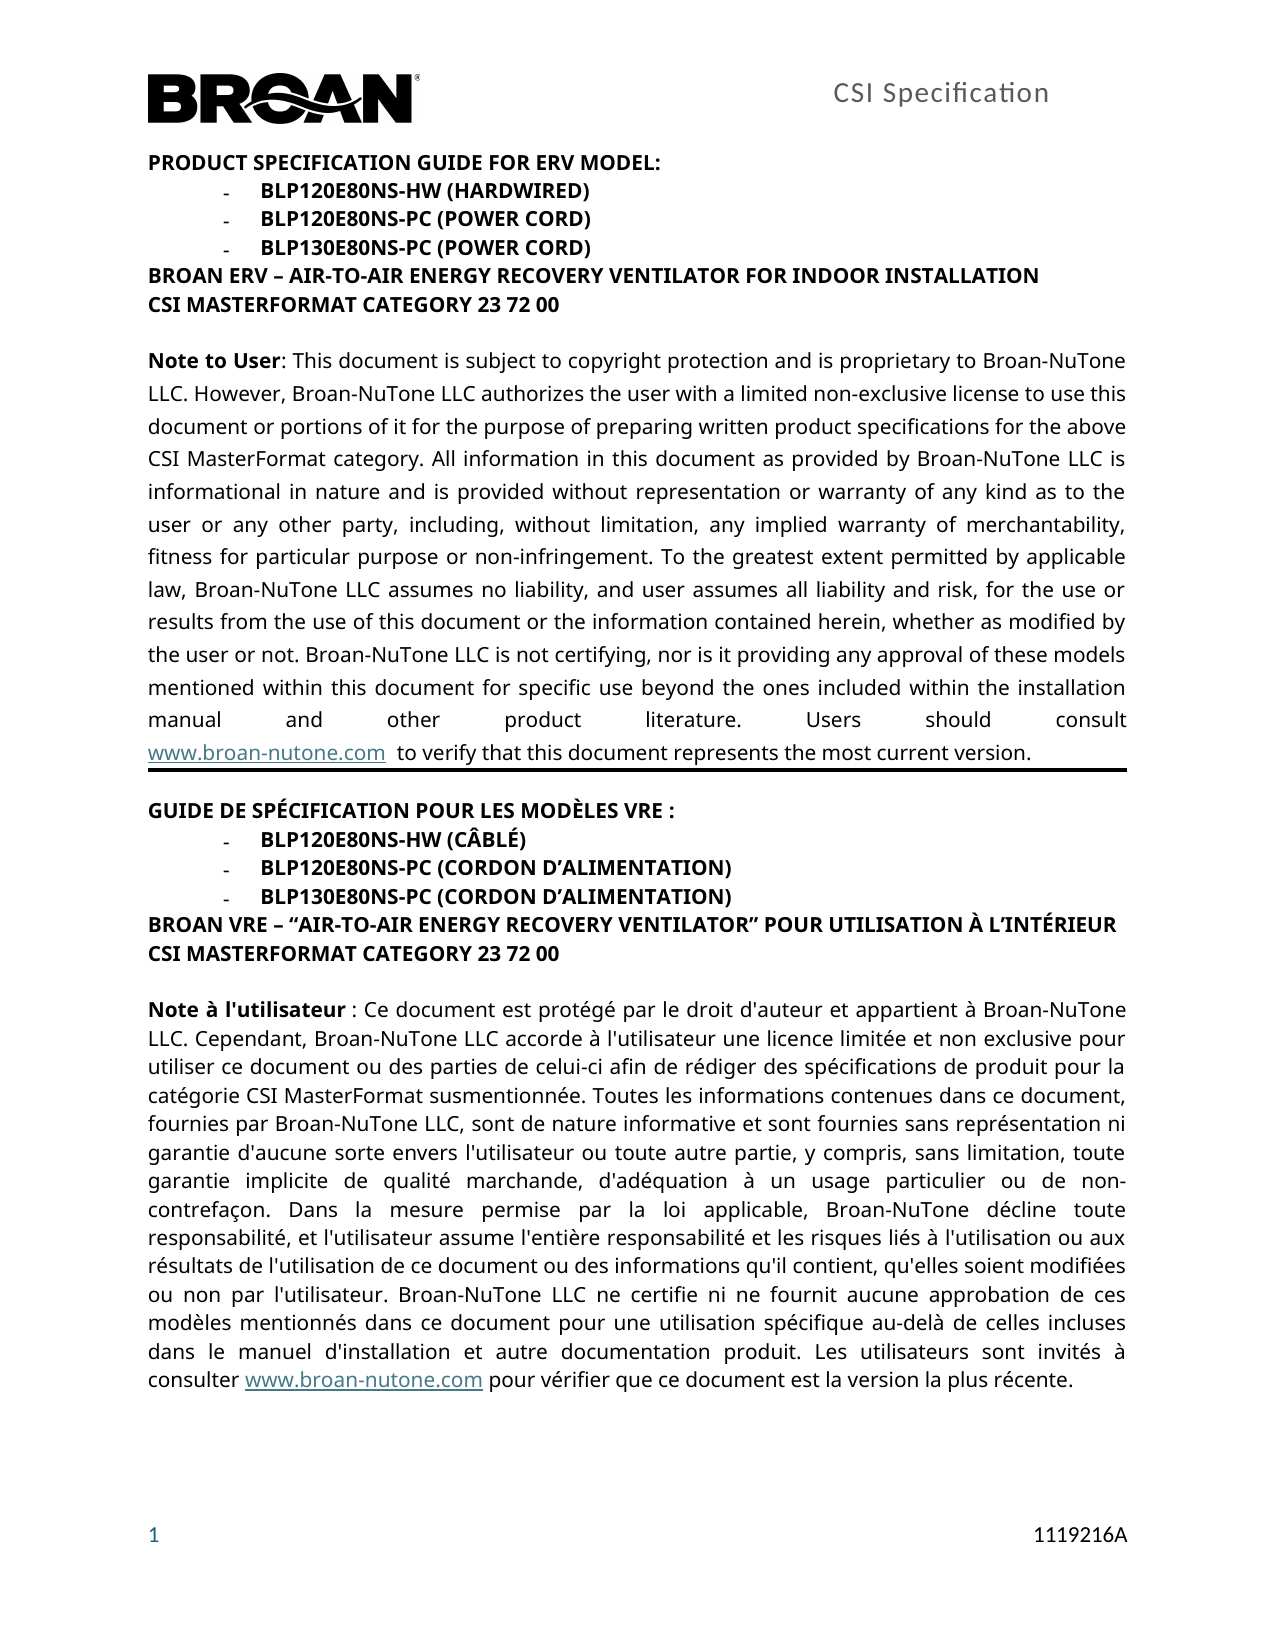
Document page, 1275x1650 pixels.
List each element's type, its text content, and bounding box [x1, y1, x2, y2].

list BLP130E80NS-PC (POWER CORD) [223, 233, 1127, 261]
list BLP120E80NS-PC (cordon d’alimentation) [223, 853, 1127, 882]
list BLP120E80NS-PC (POWER CORD) [223, 204, 1127, 233]
list BLP120E80NS-HW (HardwireD) [223, 176, 1127, 204]
text Note à l'utilisateur : Ce document est protégé par le droit d'auteur et appartient à Broan-NuTone LLC. Cependant, Broan-NuTone LLC accorde à l'utilisateur une licence limitée et non exclusive pour utiliser ce document ou des parties de celui-ci afin de rédiger des spécifications de produit pour la catégorie CSI MasterFormat susmentionnée. Toutes les informations contenues dans ce document, fournies par Broan-NuTone LLC, sont de nature informative et sont fournies sans représentation ni garantie d'aucune sorte envers l'utilisateur ou toute autre partie, y compris, sans limitation, toute garantie implicite de qualité marchande, d'adéquation à un usage particulier ou de non-contrefaçon. Dans la mesure permise par la loi applicable, Broan-NuTone décline toute responsabilité, et l'utilisateur assume l'entière responsabilité et les risques liés à l'utilisation ou aux résultats de l'utilisation de ce document ou des informations qu'il contient, qu'elles soient modifiées ou non par l'utilisateur. Broan-NuTone LLC ne certifie ni ne fournit aucune approbation de ces modèles mentionnés dans ce document pour une utilisation spécifique au-delà de celles incluses dans le manuel d'installation et autre documentation produit. Les utilisateurs sont invités à consulter www.broan-nutone.com pour vérifier que ce document est la version la plus récente. [148, 996, 1127, 1394]
text GUIDE DE SPÉCIFICATION POUR LES MODÈLES vRE : [148, 797, 1127, 825]
list BLP130E80NS-PC (cordon d’alimentation) [223, 882, 1127, 910]
text Note to User: This document is subject to copyright protection and is proprietary to Broan-NuTone LLC. However, Broan-NuTone LLC authorizes the user with a limited non-exclusive license to use this document or portions of it for the purpose of preparing written product specifications for the above CSI MasterFormat category. All information in this document as provided by Broan-NuTone LLC is informational in nature and is provided without representation or warranty of any kind as to the user or any other party, including, without limitation, any implied warranty of merchantability, fitness for particular purpose or non-infringement. To the greatest extent permitted by applicable law, Broan-NuTone LLC assumes no liability, and user assumes all liability and risk, for the use or results from the use of this document or the information contained herein, whether as modified by the user or not. Broan-NuTone LLC is not certifying, nor is it providing any approval of these models mentioned within this document for specific use beyond the ones included within the installation manual and other product literature. Users should consult www.broan-nutone.com to verify that this document represents the most current version. [148, 347, 1127, 768]
text BROAN ERV – AIR-to-Air Energy Recovery Ventilator For Indoor Installation CSI MasterFormat Category 23 72 00 [148, 261, 1127, 318]
list BLP120E80NS-HW (câblé) [223, 825, 1127, 853]
picture [148, 73, 421, 124]
text Product Specification Guide FOR ERV MODEL: [148, 148, 1127, 176]
text BROAN VRE – “AIR-to-Air Energy Recovery Ventilator” POUR UTILISATION À L’INTÉRIEUR [148, 910, 1127, 939]
text CSI MasterFormat Category 23 72 00 [148, 939, 1127, 967]
